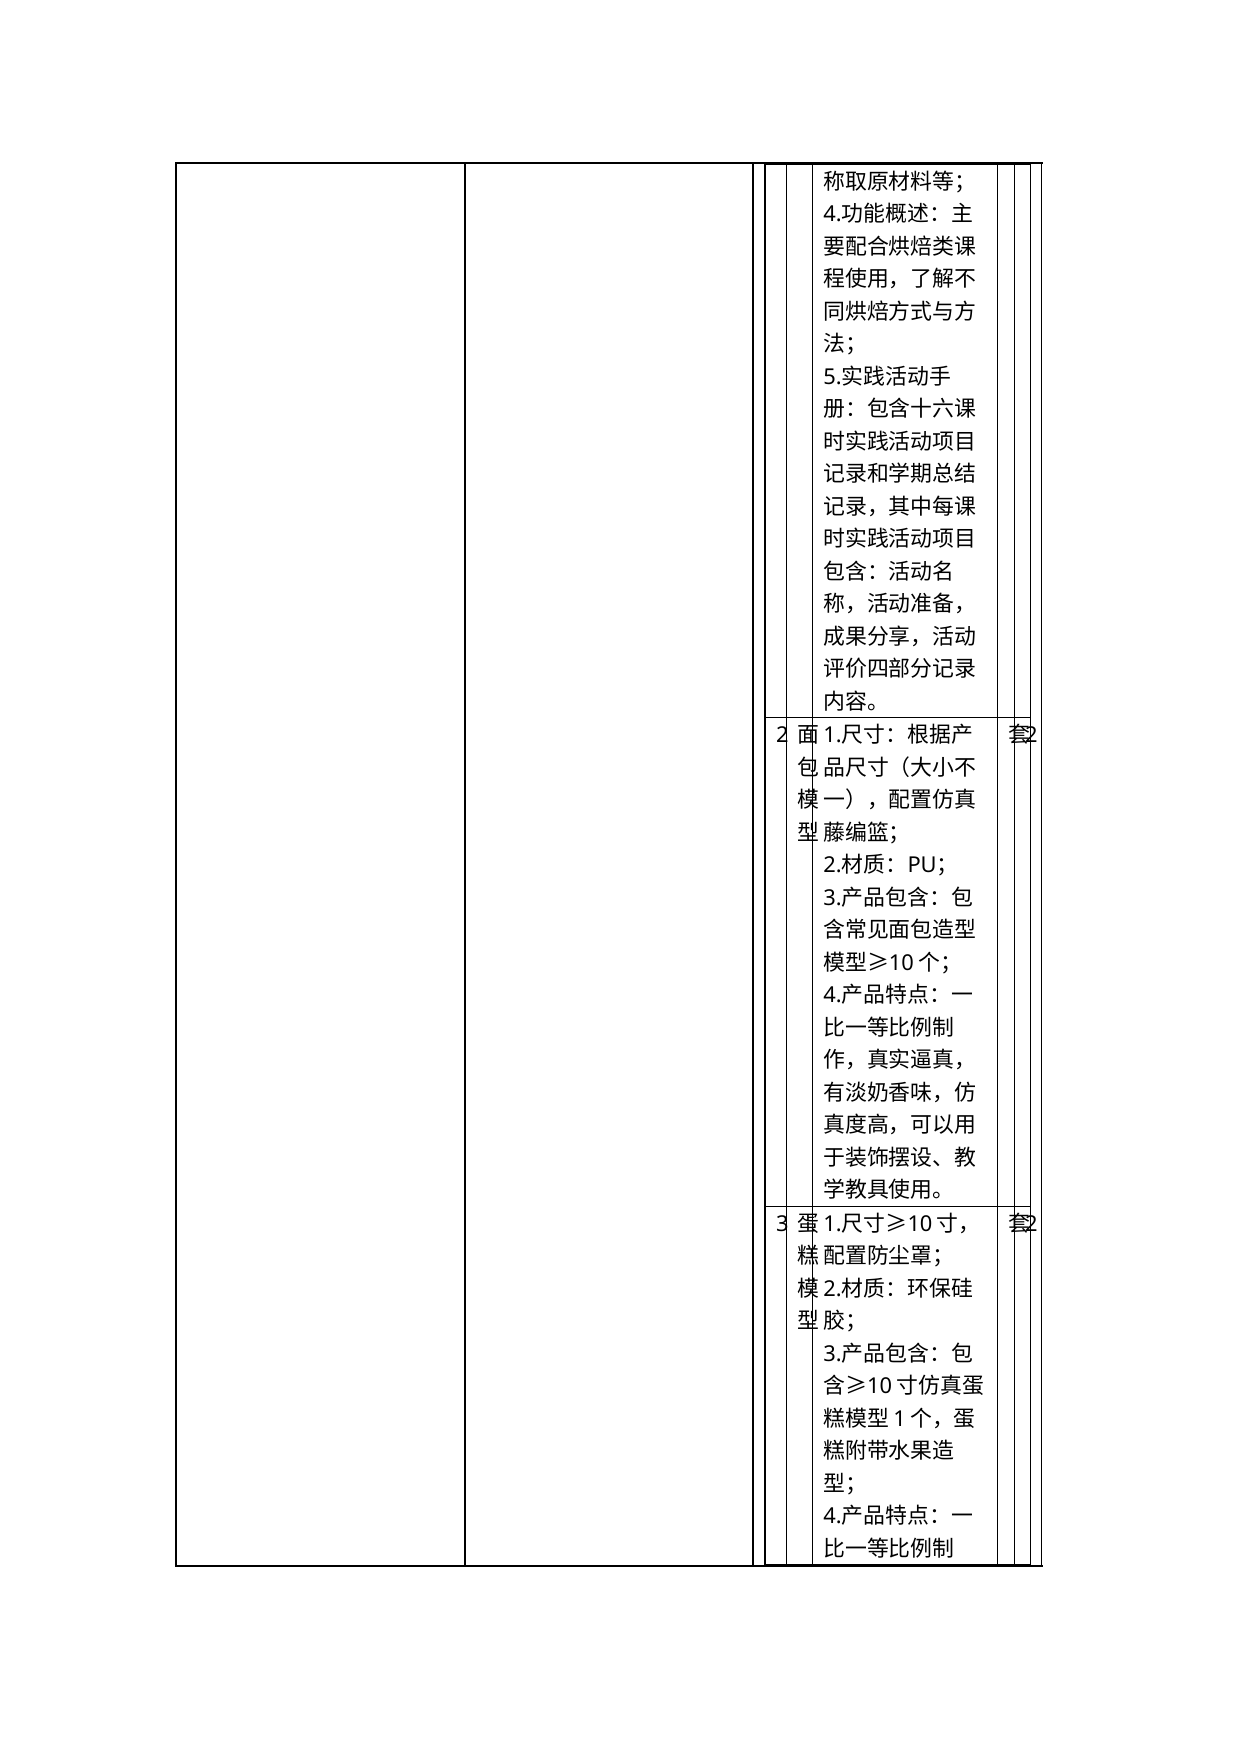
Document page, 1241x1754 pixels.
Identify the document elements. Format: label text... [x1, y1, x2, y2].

table_cell [1015, 165, 1030, 717]
table_cell [813, 1207, 997, 1564]
table_cell [1015, 1231, 1030, 1564]
table_cell ★ [466, 164, 752, 1565]
table_cell [766, 1207, 786, 1564]
table_cell [1031, 164, 1041, 1565]
table_cell [813, 718, 997, 1206]
table_cell [766, 165, 786, 717]
table_cell [998, 165, 1014, 717]
table_cell [787, 718, 812, 1206]
table_cell 1 [177, 164, 464, 1565]
table_cell [766, 718, 786, 1206]
table_cell [787, 165, 812, 717]
table_cell [813, 165, 997, 717]
table_cell [1015, 1216, 1030, 1226]
table_cell [787, 1207, 812, 1564]
table_cell [1015, 742, 1030, 1206]
table_cell [998, 718, 1014, 1206]
table_cell [1015, 727, 1030, 737]
table_cell [754, 164, 764, 1565]
table_cell [1015, 1207, 1030, 1216]
table_cell [998, 1207, 1014, 1564]
table_cell [1015, 718, 1030, 727]
